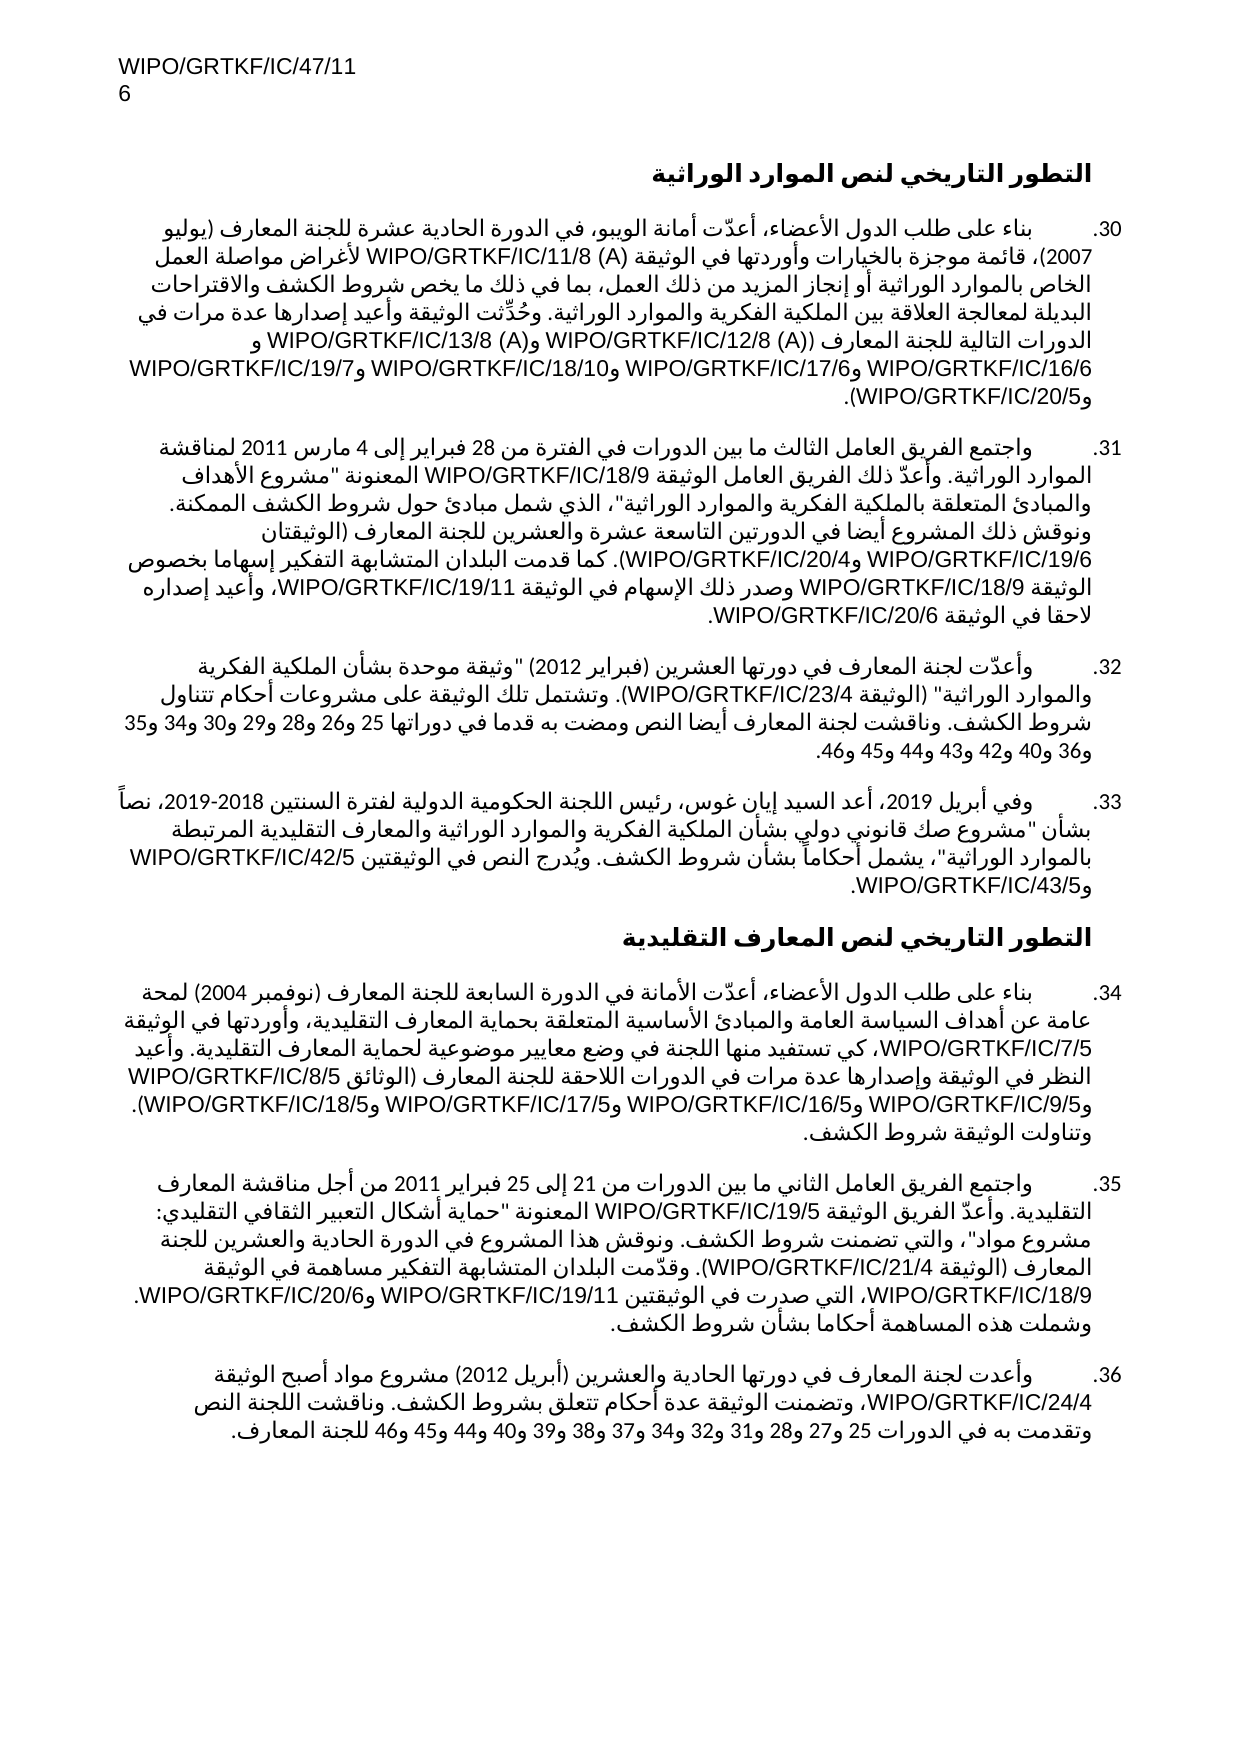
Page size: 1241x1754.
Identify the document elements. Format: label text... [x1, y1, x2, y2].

text واجتمع الفريق العامل الثالث ما بين الدورات في الفترة من 28 فبراير إلى 4 مارس 2011 لمناقشة الموارد الوراثية. وأعدّ ذلك الفريق العامل الوثيقة WIPO/GRTKF/IC/18/9 المعنونة "مشروع الأهداف والمبادئ المتعلقة بالملكية الفكرية والموارد الوراثية"، الذي شمل مبادئ حول شروط الكشف الممكنة. ونوقش ذلك المشروع أيضا في الدورتين التاسعة عشرة والعشرين للجنة المعارف (الوثيقتان WIPO/GRTKF/IC/19/6 وWIPO/GRTKF/IC/20/4). كما قدمت البلدان المتشابهة التفكير إسهاما بخصوص الوثيقة WIPO/GRTKF/IC/18/9 وصدر ذلك الإسهام في الوثيقة WIPO/GRTKF/IC/19/11، وأعيد إصداره لاحقا في الوثيقة WIPO/GRTKF/IC/20/6. [118, 433, 1092, 629]
text وأعدت لجنة المعارف في دورتها الحادية والعشرين (أبريل 2012) مشروع مواد أصبح الوثيقة WIPO/GRTKF/IC/24/4، وتضمنت الوثيقة عدة أحكام تتعلق بشروط الكشف. وناقشت اللجنة النص وتقدمت به في الدورات 25 و27 و28 و31 و32 و34 و37 و38 و39 و40 و44 و45 و46 للجنة المعارف. [118, 1360, 1092, 1444]
subtitle التطور التاريخي لنص الموارد الوراثية [118, 158, 1092, 189]
subtitle التطور التاريخي لنص المعارف التقليدية [118, 922, 1092, 953]
text بناء على طلب الدول الأعضاء، أعدّت الأمانة في الدورة السابعة للجنة المعارف (نوفمبر 2004) لمحة عامة عن أهداف السياسة العامة والمبادئ الأساسية المتعلقة بحماية المعارف التقليدية، وأوردتها في الوثيقة WIPO/GRTKF/IC/7/5، كي تستفيد منها اللجنة في وضع معايير موضوعية لحماية المعارف التقليدية. وأعيد النظر في الوثيقة وإصدارها عدة مرات في الدورات اللاحقة للجنة المعارف (الوثائق WIPO/GRTKF/IC/8/5 وWIPO/GRTKF/IC/9/5 وWIPO/GRTKF/IC/16/5 وWIPO/GRTKF/IC/17/5 وWIPO/GRTKF/IC/18/5). وتناولت الوثيقة شروط الكشف. [118, 978, 1092, 1146]
text واجتمع الفريق العامل الثاني ما بين الدورات من 21 إلى 25 فبراير 2011 من أجل مناقشة المعارف التقليدية. وأعدّ الفريق الوثيقة WIPO/GRTKF/IC/19/5 المعنونة "حماية أشكال التعبير الثقافي التقليدي: مشروع مواد"، والتي تضمنت شروط الكشف. ونوقش هذا المشروع في الدورة الحادية والعشرين للجنة المعارف (الوثيقة WIPO/GRTKF/IC/21/4). وقدّمت البلدان المتشابهة التفكير مساهمة في الوثيقة WIPO/GRTKF/IC/18/9، التي صدرت في الوثيقتين WIPO/GRTKF/IC/19/11 وWIPO/GRTKF/IC/20/6. وشملت هذه المساهمة أحكاما بشأن شروط الكشف. [118, 1169, 1092, 1337]
text بناء على طلب الدول الأعضاء، أعدّت أمانة الويبو، في الدورة الحادية عشرة للجنة المعارف (يوليو 2007)، قائمة موجزة بالخيارات وأوردتها في الوثيقة WIPO/GRTKF/IC/11/8 (A) لأغراض مواصلة العمل الخاص بالموارد الوراثية أو إنجاز المزيد من ذلك العمل، بما في ذلك ما يخص شروط الكشف والاقتراحات البديلة لمعالجة العلاقة بين الملكية الفكرية والموارد الوراثية. وحُدِّثت الوثيقة وأعيد إصدارها عدة مرات في الدورات التالية للجنة المعارف (WIPO/GRTKF/IC/12/8 (A) وWIPO/GRTKF/IC/13/8 (A) وWIPO/GRTKF/IC/16/6 وWIPO/GRTKF/IC/17/6 وWIPO/GRTKF/IC/18/10 وWIPO/GRTKF/IC/19/7 وWIPO/GRTKF/IC/20/5). [118, 214, 1092, 410]
text وأعدّت لجنة المعارف في دورتها العشرين (فبراير 2012) "وثيقة موحدة بشأن الملكية الفكرية والموارد الوراثية" (الوثيقة WIPO/GRTKF/IC/23/4). وتشتمل تلك الوثيقة على مشروعات أحكام تتناول شروط الكشف. وناقشت لجنة المعارف أيضا النص ومضت به قدما في دوراتها 25 و26 و28 و29 و30 و34 و35 و36 و40 و42 و43 و44 و45 و46. [118, 652, 1092, 764]
text وفي أبريل 2019، أعد السيد إيان غوس، رئيس اللجنة الحكومية الدولية لفترة السنتين 2018-2019، نصاً بشأن "مشروع صك قانوني دولي بشأن الملكية الفكرية والموارد الوراثية والمعارف التقليدية المرتبطة بالموارد الوراثية"، يشمل أحكاماً بشأن شروط الكشف. ويُدرج النص في الوثيقتين WIPO/GRTKF/IC/42/5 وWIPO/GRTKF/IC/43/5. [118, 787, 1092, 899]
